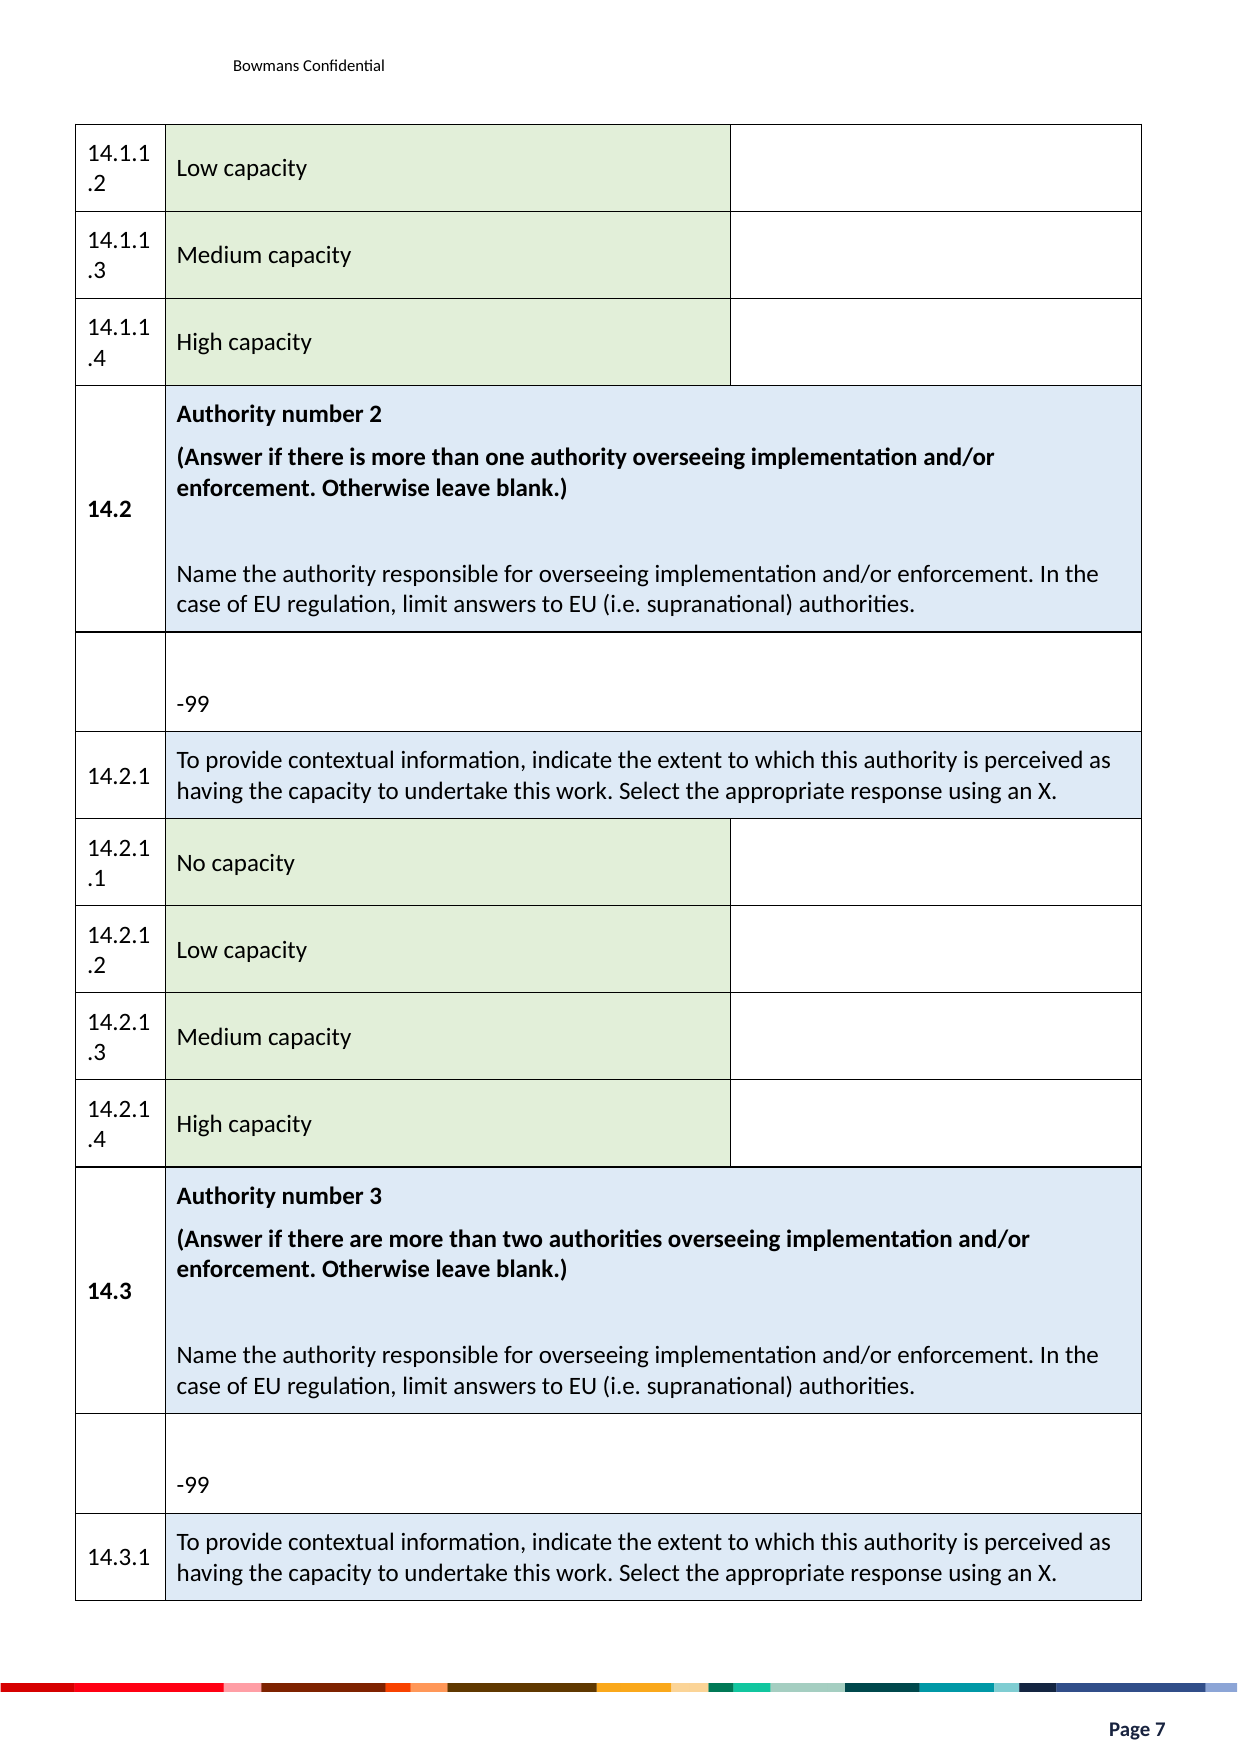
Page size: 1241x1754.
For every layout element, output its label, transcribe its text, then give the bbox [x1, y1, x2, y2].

table_cell 14.2.1.1 [76, 819, 165, 905]
table_cell 14.1.1.3 [76, 212, 165, 298]
table_cell Low capacity [166, 906, 730, 992]
table_cell Authority number 2 (Answer if there is more than one authority overseeing implementation and/or enforcement. Otherwise leave blank.) Name the authority responsible for overseeing implementation and/or enforcement. In the case of EU regulation, limit answers to EU (i.e. supranational) authorities. [166, 386, 1141, 631]
table_cell [76, 1414, 165, 1513]
table_cell 14.2.1.3 [76, 993, 165, 1079]
table_cell -99 [166, 1414, 1141, 1513]
table_cell 14.1.1.2 [76, 125, 165, 211]
table_cell [731, 993, 1141, 1079]
table_cell Medium capacity [166, 993, 730, 1079]
table_cell To provide contextual information, indicate the extent to which this authority is perceived as having the capacity to undertake this work. Select the appropriate response using an X. [166, 732, 1141, 818]
table_cell 14.3 [76, 1168, 165, 1413]
table_cell Medium capacity [166, 212, 730, 298]
table_cell No capacity [166, 819, 730, 905]
table_cell 14.2 [76, 386, 165, 631]
table_cell [76, 633, 165, 731]
table_cell High capacity [166, 299, 730, 385]
table_cell 14.2.1.2 [76, 906, 165, 992]
table_cell Low capacity [166, 125, 730, 211]
table_cell -99 [166, 633, 1141, 731]
table_cell [731, 299, 1141, 385]
table_cell To provide contextual information, indicate the extent to which this authority is perceived as having the capacity to undertake this work. Select the appropriate response using an X. [166, 1514, 1141, 1600]
table_cell 14.2.1 [76, 732, 165, 818]
table_cell [731, 212, 1141, 298]
table_cell High capacity [166, 1080, 730, 1166]
table_cell 14.1.1.4 [76, 299, 165, 385]
table_cell [731, 819, 1141, 905]
table_cell Authority number 3 (Answer if there are more than two authorities overseeing implementation and/or enforcement. Otherwise leave blank.) Name the authority responsible for overseeing implementation and/or enforcement. In the case of EU regulation, limit answers to EU (i.e. supranational) authorities. [166, 1168, 1141, 1413]
table_cell [731, 906, 1141, 992]
table_cell 14.3.1 [76, 1514, 165, 1600]
table_cell 14.2.1.4 [76, 1080, 165, 1166]
table_cell [731, 125, 1141, 211]
picture [0, 1683, 1236, 1692]
table_cell [731, 1080, 1141, 1166]
